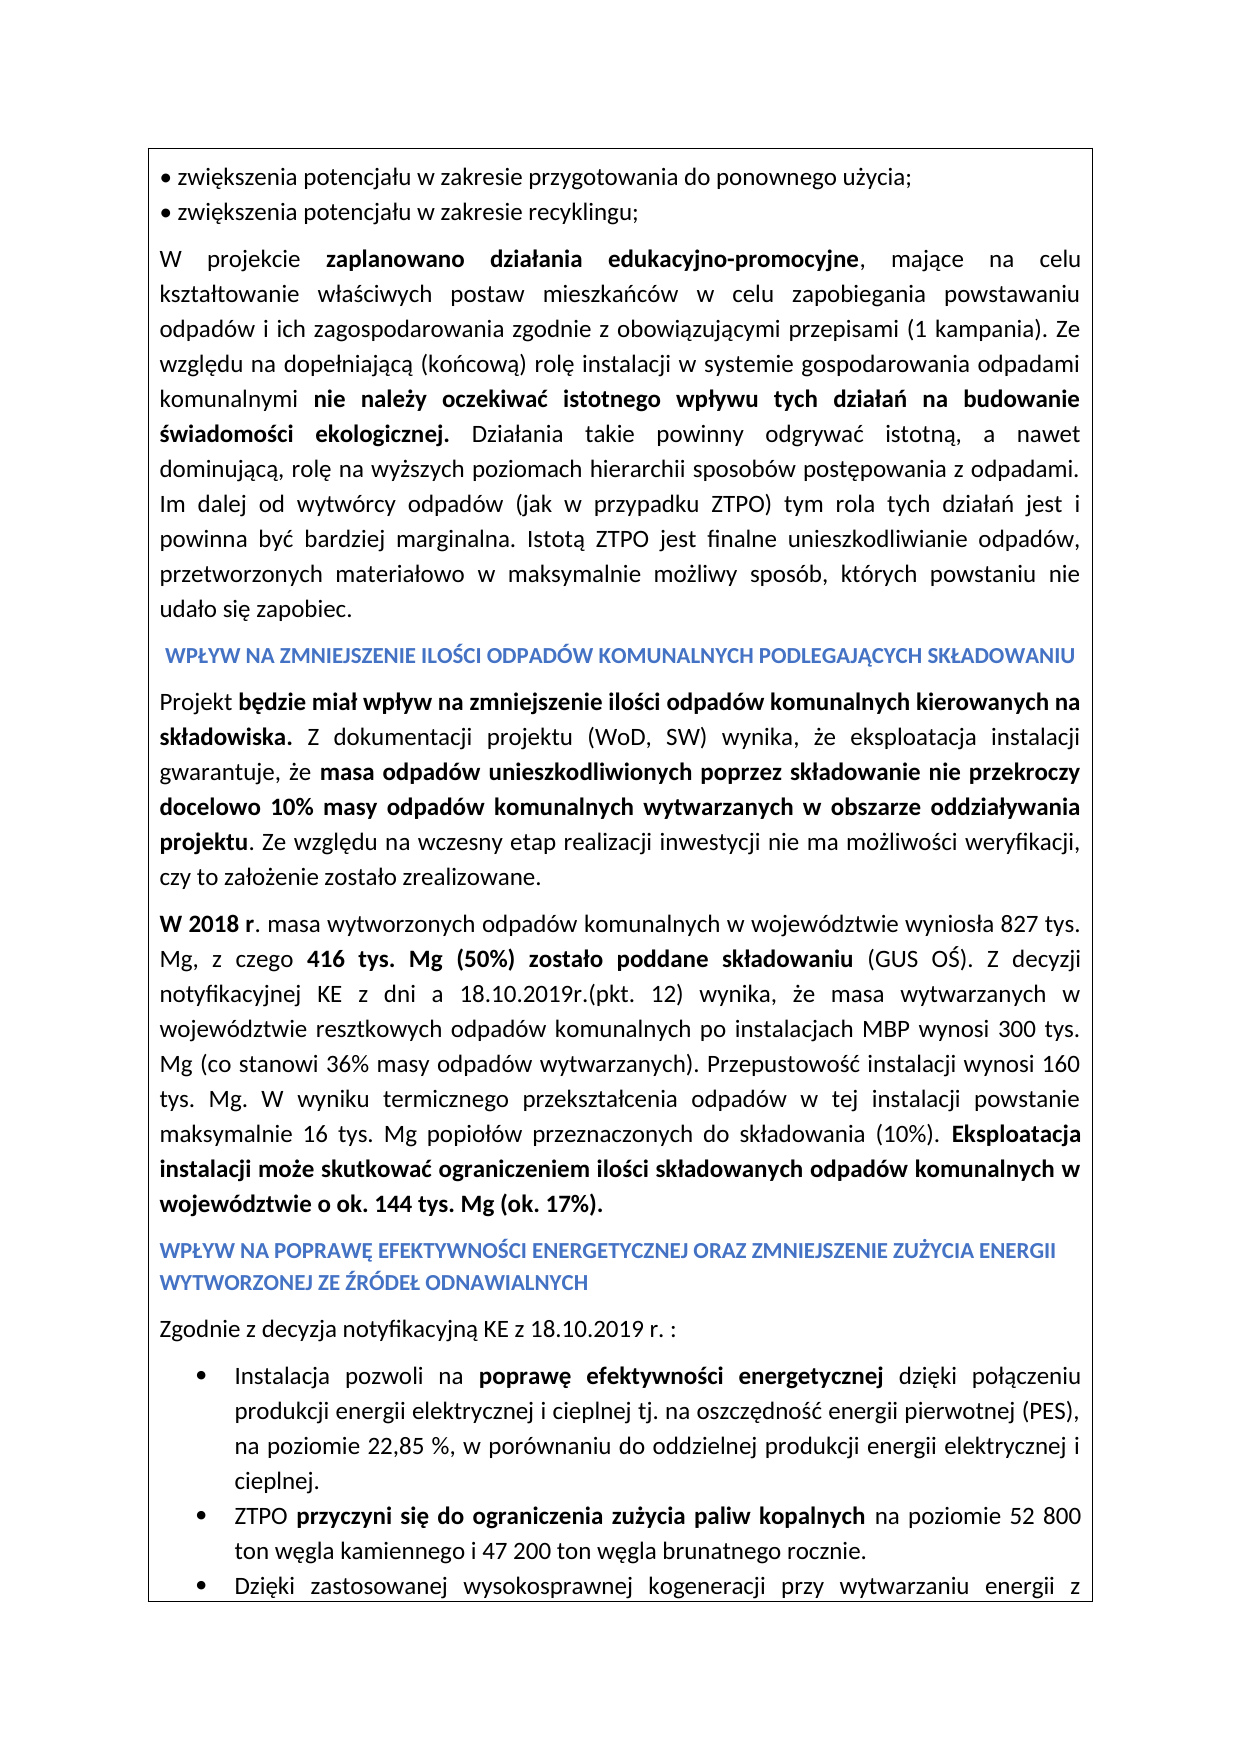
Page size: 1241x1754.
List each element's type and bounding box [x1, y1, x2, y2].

table_cell [149, 149, 1092, 1601]
